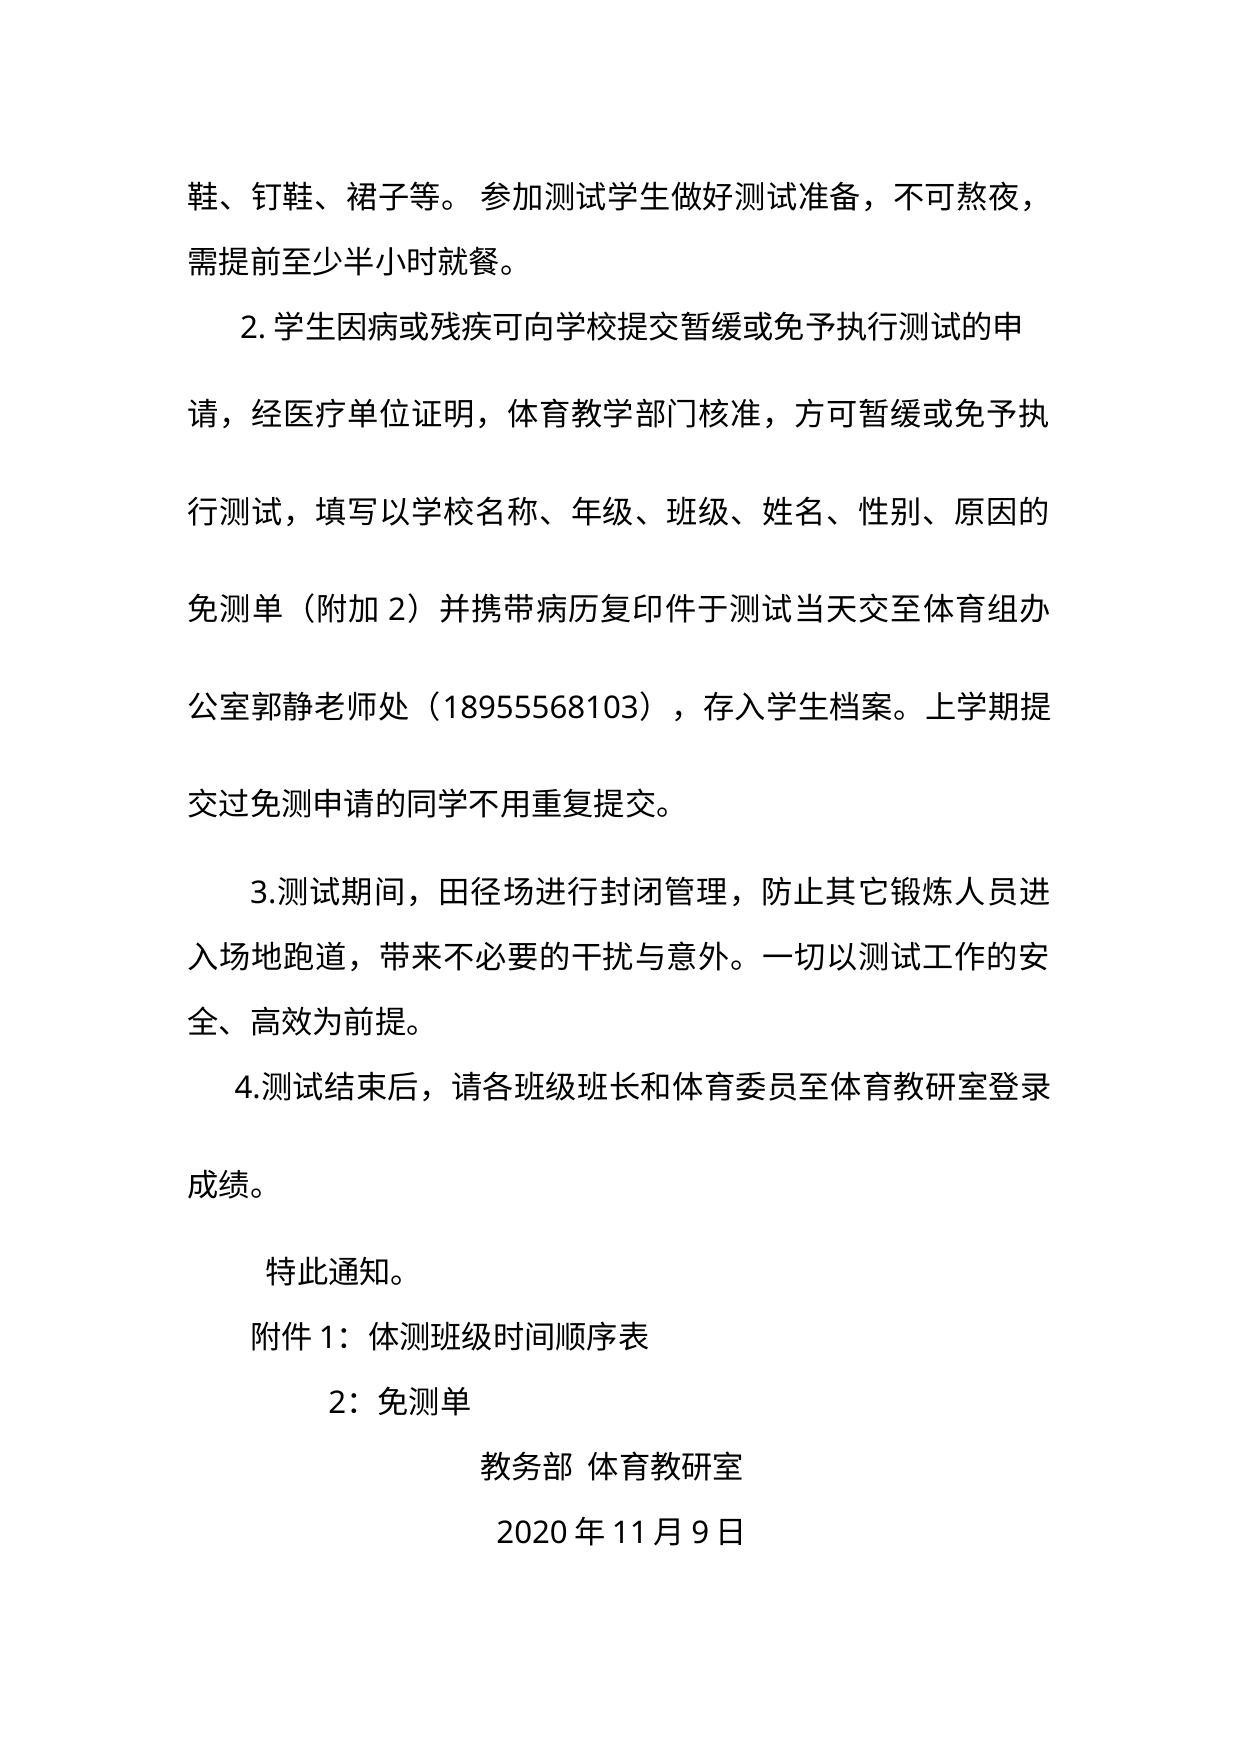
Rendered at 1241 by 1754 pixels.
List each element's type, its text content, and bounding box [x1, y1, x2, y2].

list 4.测试结束后，请各班级班长和体育委员至体育教研室登录成绩。 [187, 1052, 1053, 1215]
list 2. 学生因病或残疾可向学校提交暂缓或免予执行测试的申 [240, 292, 1053, 357]
text 3.测试期间，田径场进行封闭管理，防止其它锻炼人员进入场地跑道，带来不必要的干扰与意外。一切以测试工作的安全、高效为前提。 [187, 857, 1053, 1052]
text 2020年11月9日 [187, 1497, 1053, 1562]
text 附件1：体测班级时间顺序表 [187, 1302, 1053, 1367]
text 特此通知。 [187, 1237, 1053, 1302]
text 2：免测单 [187, 1367, 1053, 1432]
text 教务部 体育教研室 [187, 1432, 1053, 1497]
list 请，经医疗单位证明，体育教学部门核准，方可暂缓或免予执行测试，填写以学校名称、年级、班级、姓名、性别、原因的免测单（附加2）并携带病历复印件于测试当天交至体育组办公室郭静老师处（18955568103），存入学生档案。上学期提交过免测申请的同学不用重复提交。 [187, 380, 1053, 835]
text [187, 162, 1053, 292]
